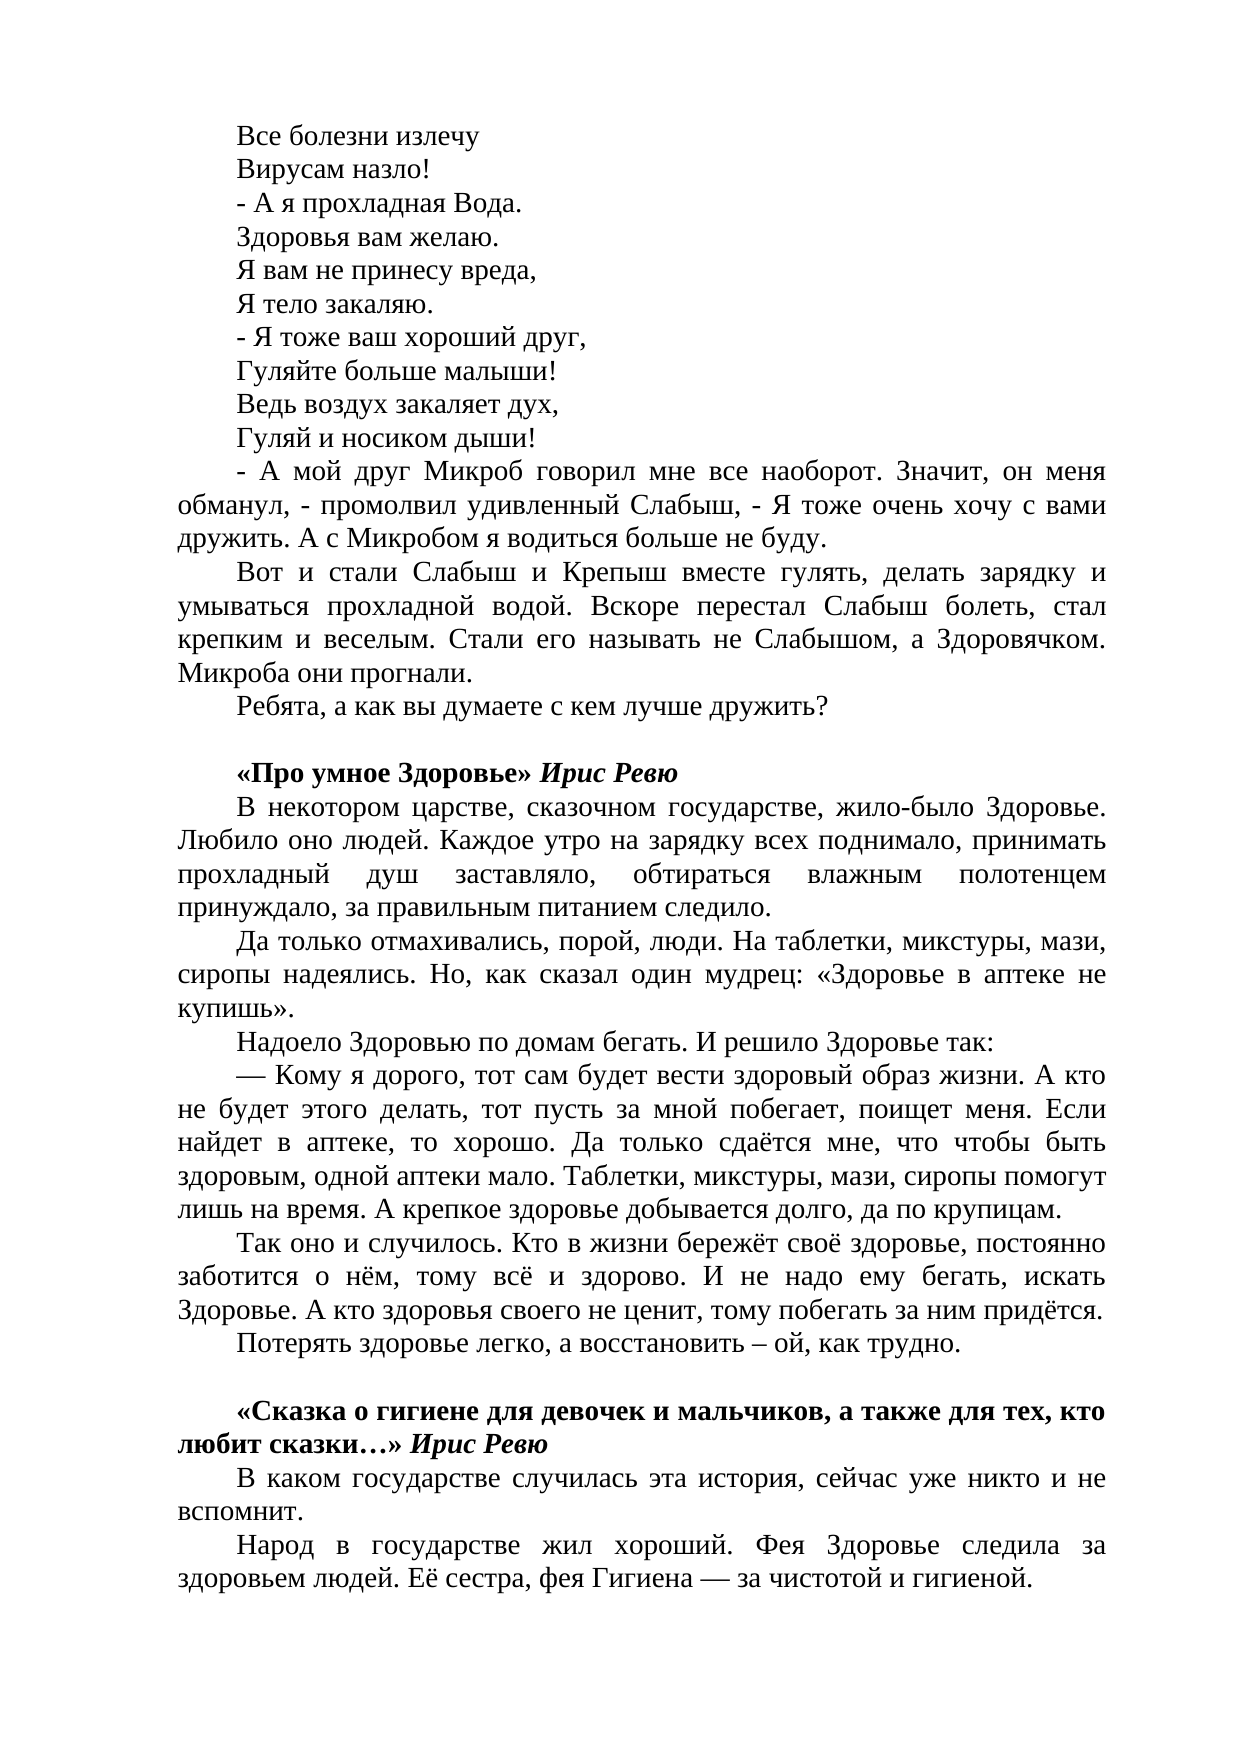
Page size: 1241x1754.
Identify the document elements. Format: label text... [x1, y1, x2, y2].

text Все болезни излечу [177, 118, 1107, 152]
text Гуляйте больше малыши! [177, 353, 1107, 386]
text Здоровья вам желаю. [177, 219, 1107, 252]
text Да только отмахивались, порой, люди. На таблетки, микстуры, мази, сиропы надеялись. Но, как сказал один мудрец: «Здоровье в аптеке не купишь». [177, 923, 1107, 1024]
text В некотором царстве, сказочном государстве, жило-было Здоровье. Любило оно людей. Каждое утро на зарядку всех поднимало, принимать прохладный душ заставляло, обтираться влажным полотенцем принуждало, за правильным питанием следило. [177, 789, 1107, 923]
text Так оно и случилось. Кто в жизни бережёт своё здоровье, постоянно заботится о нём, тому всё и здорово. И не надо ему бегать, искать Здоровье. А кто здоровья своего не ценит, тому побегать за ним придётся. [177, 1225, 1107, 1326]
text «Сказка о гигиене для девочек и мальчиков, а также для тех, кто любит сказки…» Ирис Ревю [177, 1393, 1107, 1460]
text Народ в государстве жил хороший. Фея Здоровье следила за здоровьем людей. Её сестра, фея Гигиена — за чистотой и гигиеной. [177, 1527, 1107, 1594]
text — Кому я дорого, тот сам будет вести здоровый образ жизни. А кто не будет этого делать, тот пусть за мной побегает, поищет меня. Если найдет в аптеке, то хорошо. Да только сдаётся мне, что чтобы быть здоровым, одной аптеки мало. Таблетки, микстуры, мази, сиропы помогут лишь на время. А крепкое здоровье добывается долго, да по крупицам. [177, 1057, 1107, 1225]
text Я вам не принесу вреда, [177, 252, 1107, 286]
text Потерять здоровье легко, а восстановить – ой, как трудно. [177, 1326, 1107, 1359]
text В каком государстве случилась эта история, сейчас уже никто и не вспомнит. [177, 1460, 1107, 1527]
text Вирусам назло! [177, 152, 1107, 185]
text «Про умное Здоровье» Ирис Ревю [177, 755, 1107, 789]
text - А я прохладная Вода. [177, 185, 1107, 219]
text - Я тоже ваш хороший друг, [177, 319, 1107, 353]
text Гуляй и носиком дыши! [177, 420, 1107, 453]
text Я тело закаляю. [177, 286, 1107, 319]
text - А мой друг Микроб говорил мне все наоборот. Значит, он меня обманул, - промолвил удивленный Слабыш, - Я тоже очень хочу с вами дружить. А с Микробом я водиться больше не буду. [177, 453, 1107, 554]
text Ведь воздух закаляет дух, [177, 386, 1107, 420]
text Ребята, а как вы думаете с кем лучше дружить? [177, 688, 1107, 722]
text Надоело Здоровью по домам бегать. И решило Здоровье так: [177, 1024, 1107, 1057]
text Вот и стали Слабыш и Крепыш вместе гулять, делать зарядку и умываться прохладной водой. Вскоре перестал Слабыш болеть, стал крепким и веселым. Стали его называть не Слабышом, а Здоровячком. Микроба они прогнали. [177, 554, 1107, 688]
